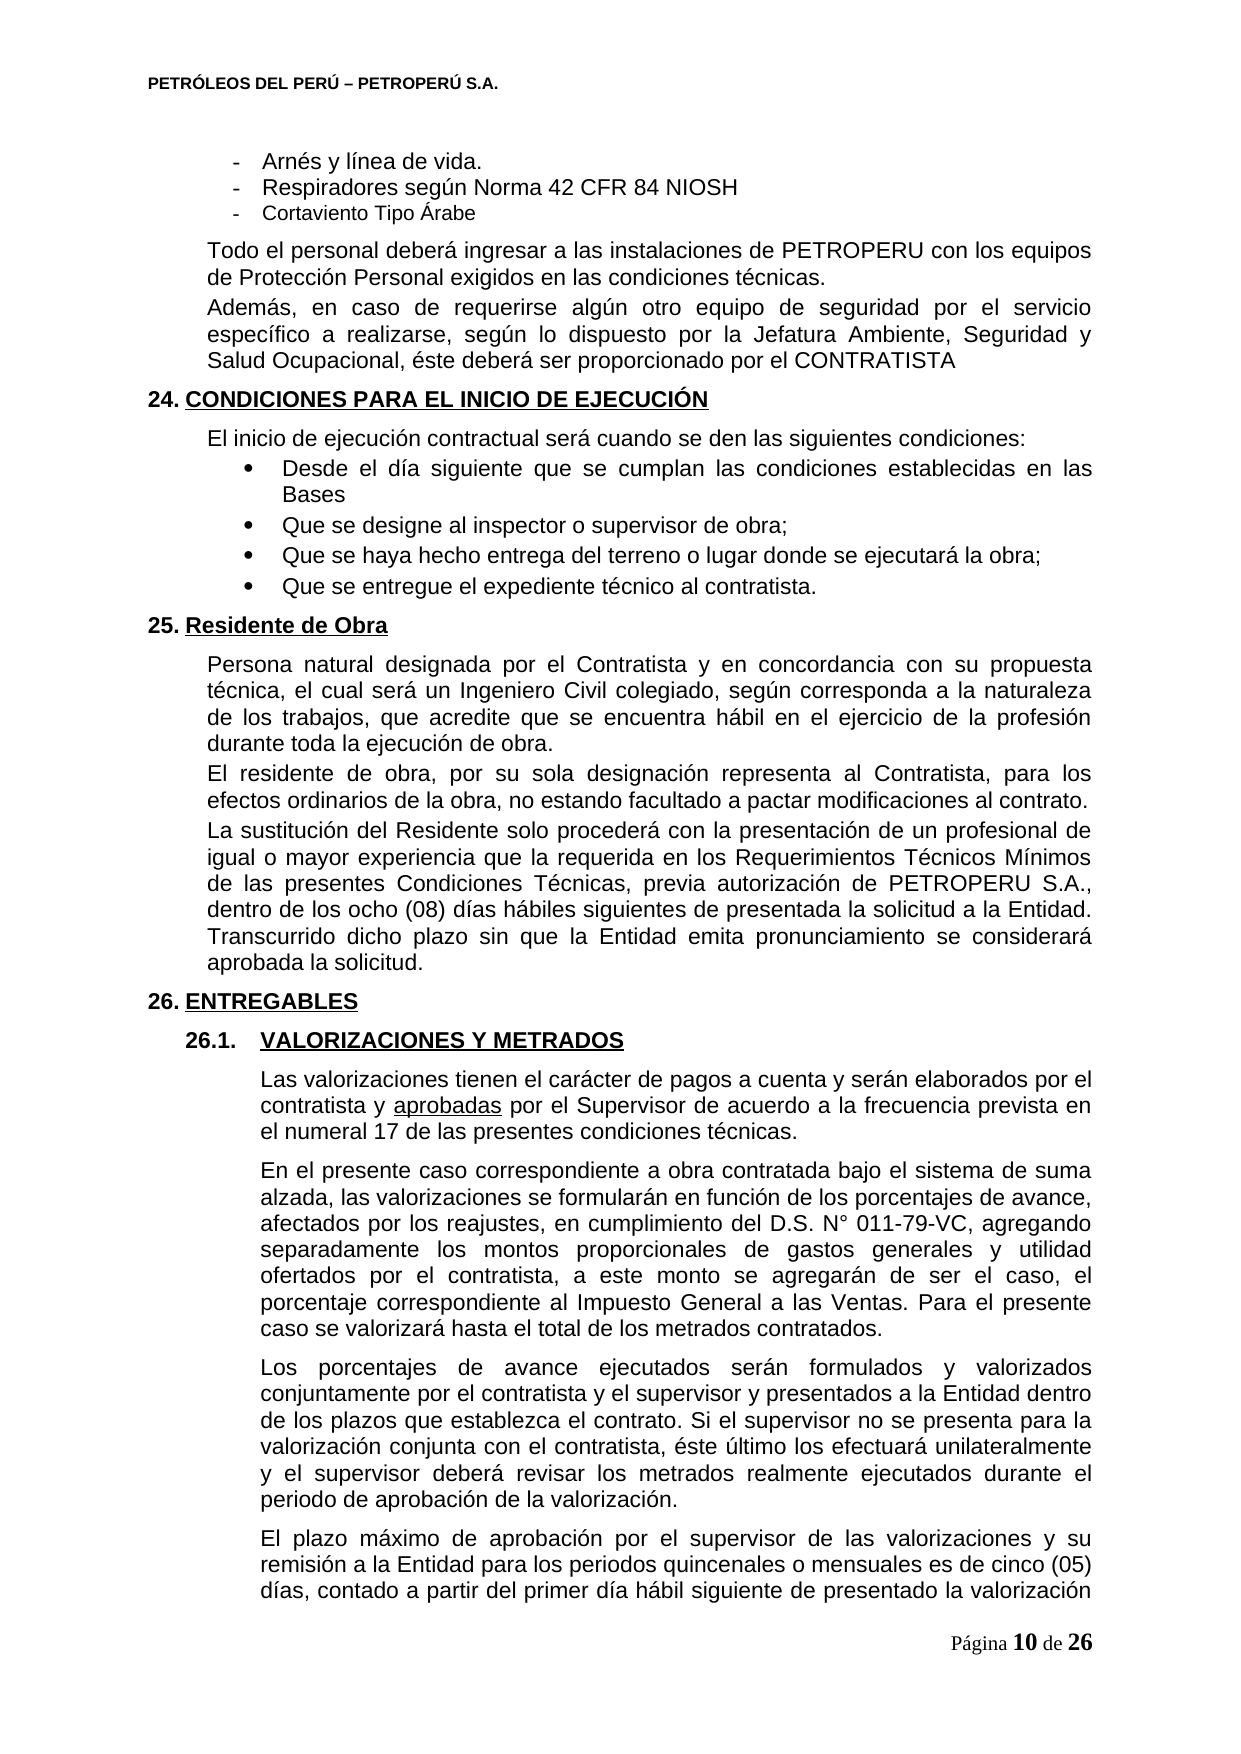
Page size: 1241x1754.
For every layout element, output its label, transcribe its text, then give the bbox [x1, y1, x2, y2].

list Que se designe al inspector o supervisor de obra; [244, 512, 1092, 538]
text El inicio de ejecución contractual será cuando se den las siguientes condiciones: [207, 424, 1092, 451]
text Las valorizaciones tienen el carácter de pagos a cuenta y serán elaborados por el contratista y aprobadas por el Supervisor de acuerdo a la frecuencia prevista en el numeral 17 de las presentes condiciones técnicas. [260, 1066, 1092, 1144]
list Desde el día siguiente que se cumplan las condiciones establecidas en las Bases [244, 455, 1092, 508]
text Los porcentajes de avance ejecutados serán formulados y valorizados conjuntamente por el contratista y el supervisor y presentados a la Entidad dentro de los plazos que establezca el contrato. Si el supervisor no se presenta para la valorización conjunta con el contratista, éste último los efectuará unilateralmente y el supervisor deberá revisar los metrados realmente ejecutados durante el periodo de aprobación de la valorización. [260, 1354, 1092, 1512]
list Que se haya hecho entrega del terreno o lugar donde se ejecutará la obra; [244, 542, 1092, 569]
text Además, en caso de requerirse algún otro equipo de seguridad por el servicio específico a realizarse, según lo dispuesto por la Jefatura Ambiente, Seguridad y Salud Ocupacional, éste deberá ser proporcionado por el CONTRATISTA [207, 294, 1092, 373]
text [260, 1525, 1092, 1604]
text En el presente caso correspondiente a obra contratada bajo el sistema de suma alzada, las valorizaciones se formularán en función de los porcentajes de avance, afectados por los reajustes, en cumplimiento del D.S. N° 011-79-VC, agregando separadamente los montos proporcionales de gastos generales y utilidad ofertados por el contratista, a este monto se agregarán de ser el caso, el porcentaje correspondiente al Impuesto General a las Ventas. Para el presente caso se valorizará hasta el total de los metrados contratados. [260, 1157, 1092, 1342]
text El residente de obra, por su sola designación representa al Contratista, para los efectos ordinarios de la obra, no estando facultado a pactar modificaciones al contrato. [207, 760, 1092, 813]
list Residente de Obra [148, 612, 1092, 638]
list Arnés y línea de vida. [232, 148, 1092, 174]
list VALORIZACIONES Y METRADOS [185, 1027, 1092, 1053]
list Cortaviento Tipo Árabe [232, 201, 1092, 225]
text Todo el personal deberá ingresar a las instalaciones de PETROPERU con los equipos de Protección Personal exigidos en las condiciones técnicas. [207, 237, 1092, 290]
list Que se entregue el expediente técnico al contratista. [244, 573, 1092, 599]
text Persona natural designada por el Contratista y en concordancia con su propuesta técnica, el cual será un Ingeniero Civil colegiado, según corresponda a la naturaleza de los trabajos, que acredite que se encuentra hábil en el ejercicio de la profesión durante toda la ejecución de obra. [207, 651, 1092, 756]
list CONDICIONES PARA EL INICIO DE EJECUCIÓN [148, 386, 1092, 412]
list ENTREGABLES [148, 988, 1092, 1014]
text La sustitución del Residente solo procederá con la presentación de un profesional de igual o mayor experiencia que la requerida en los Requerimientos Técnicos Mínimos de las presentes Condiciones Técnicas, previa autorización de PETROPERU S.A., dentro de los ocho (08) días hábiles siguientes de presentada la solicitud a la Entidad. Transcurrido dicho plazo sin que la Entidad emita pronunciamiento se considerará aprobada la solicitud. [207, 817, 1092, 975]
list Respiradores según Norma 42 CFR 84 NIOSH [232, 174, 1092, 201]
